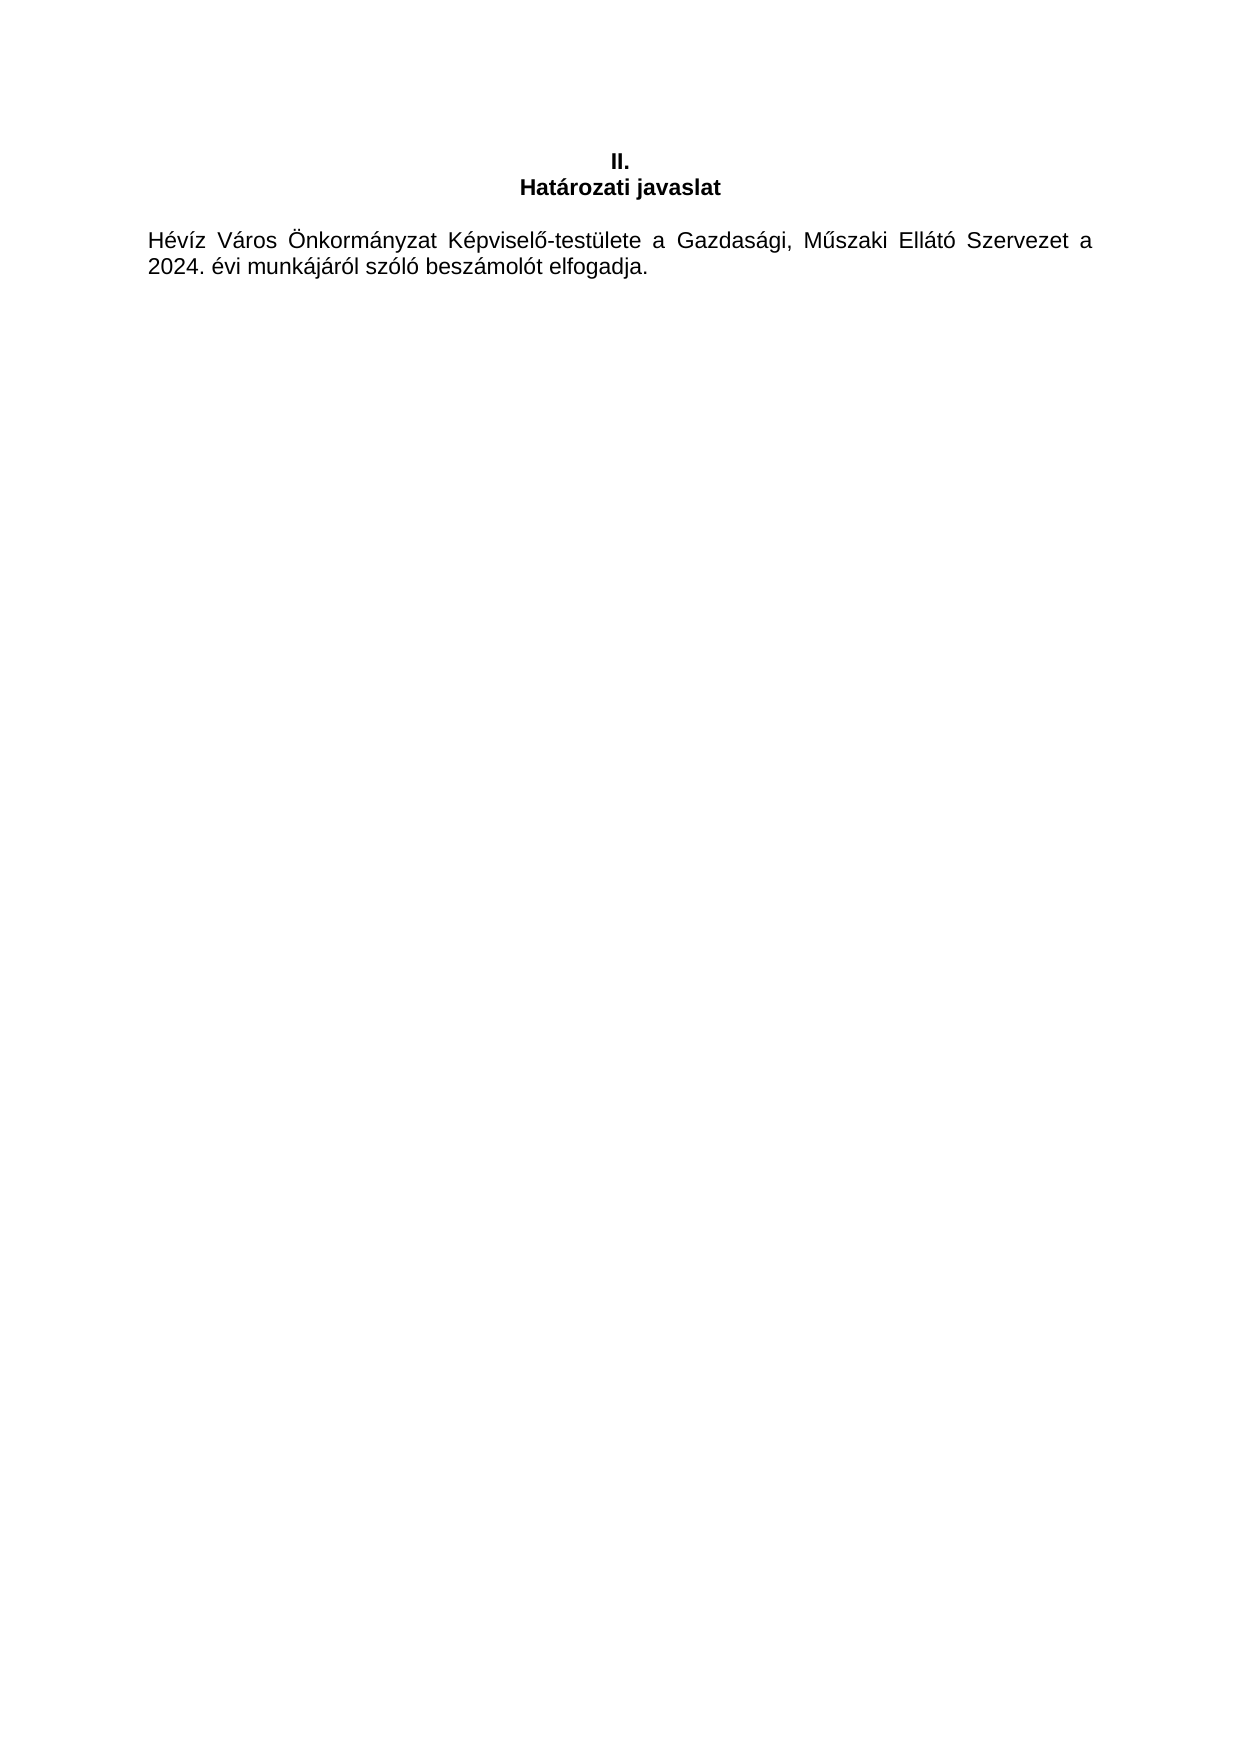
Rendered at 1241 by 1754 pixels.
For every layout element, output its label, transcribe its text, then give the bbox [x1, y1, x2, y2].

text II. [148, 148, 1093, 174]
text Hévíz Város Önkormányzat Képviselő-testülete a Gazdasági, Műszaki Ellátó Szervezet a 2024. évi munkájáról szóló beszámolót elfogadja. [148, 227, 1093, 279]
text Határozati javaslat [148, 174, 1093, 200]
